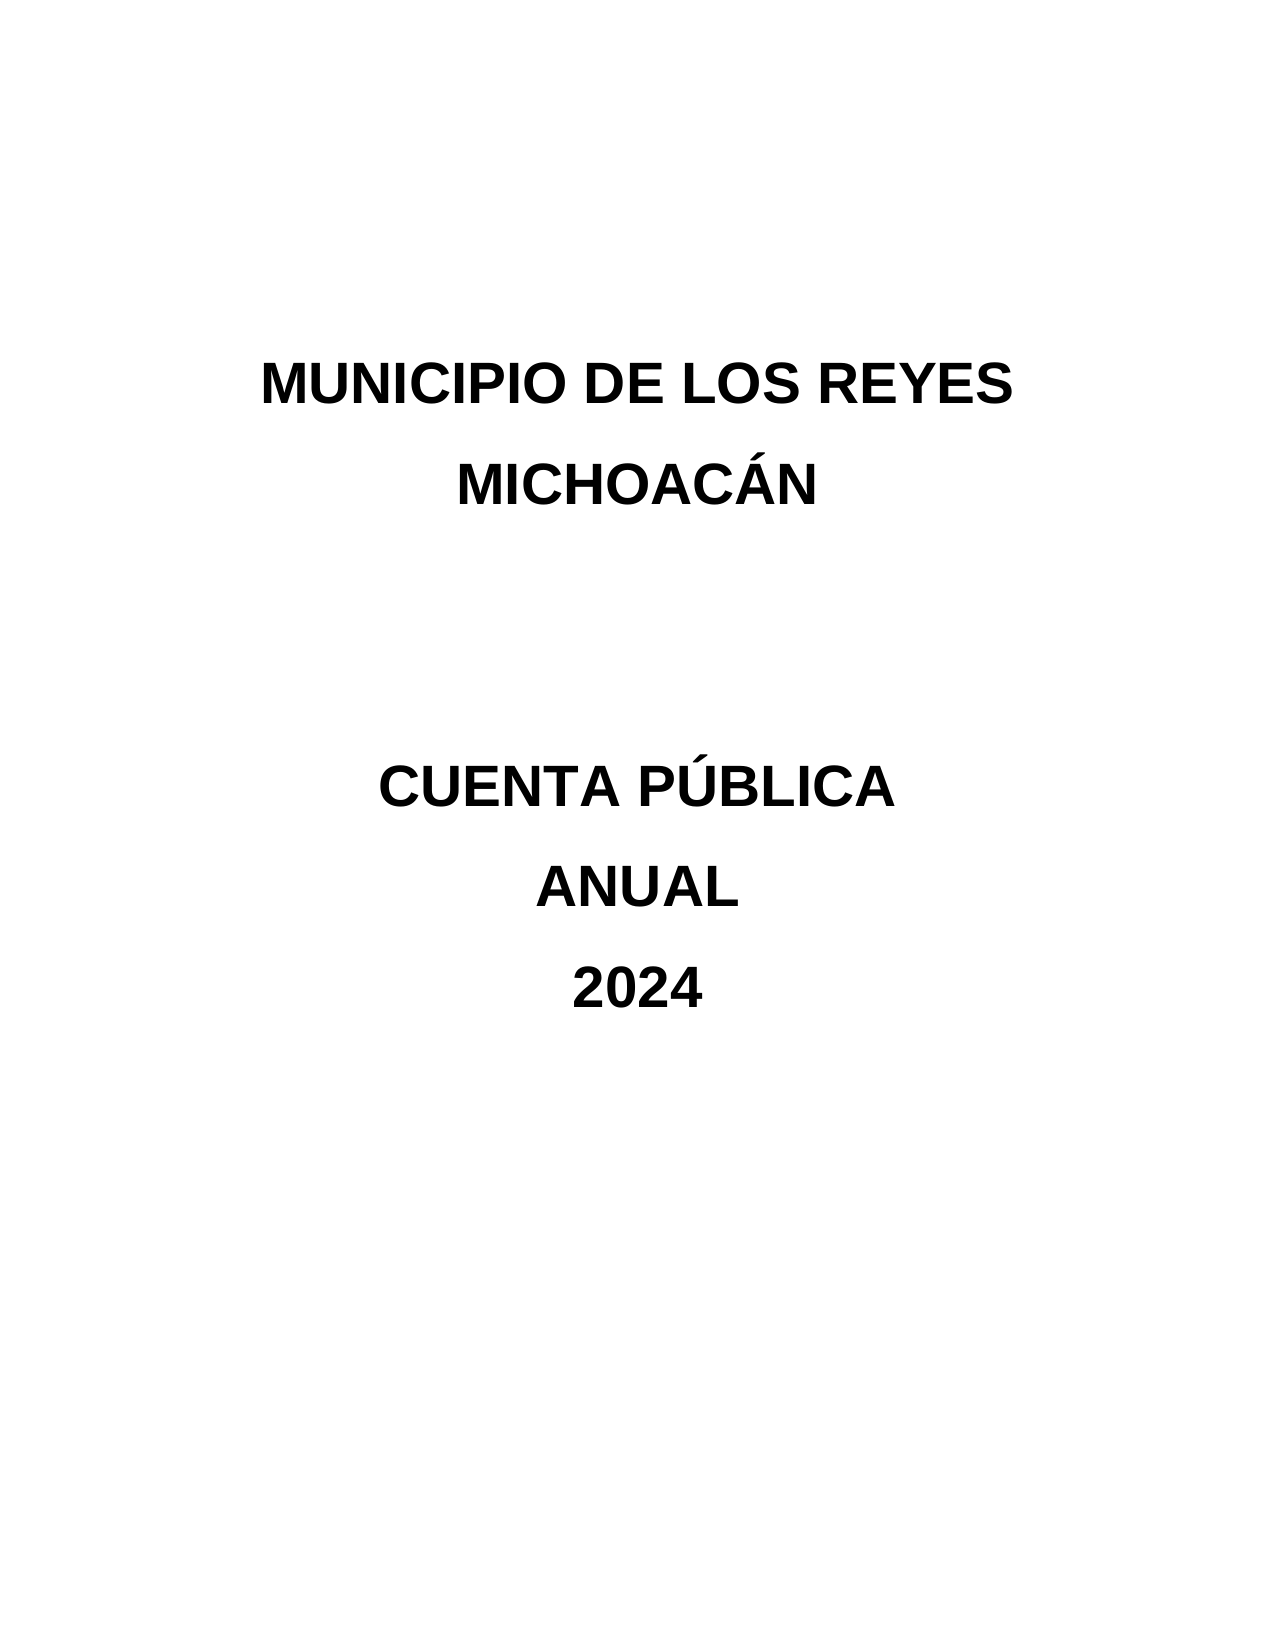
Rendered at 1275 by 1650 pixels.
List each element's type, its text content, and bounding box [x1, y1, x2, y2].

text 2024 [177, 953, 1098, 1020]
text CUENTA PÚBLICA [177, 751, 1098, 818]
text ANUAL [177, 852, 1098, 919]
text MICHOACÁN [177, 449, 1098, 517]
text MUNICIPIO DE LOS REYES [177, 349, 1098, 416]
